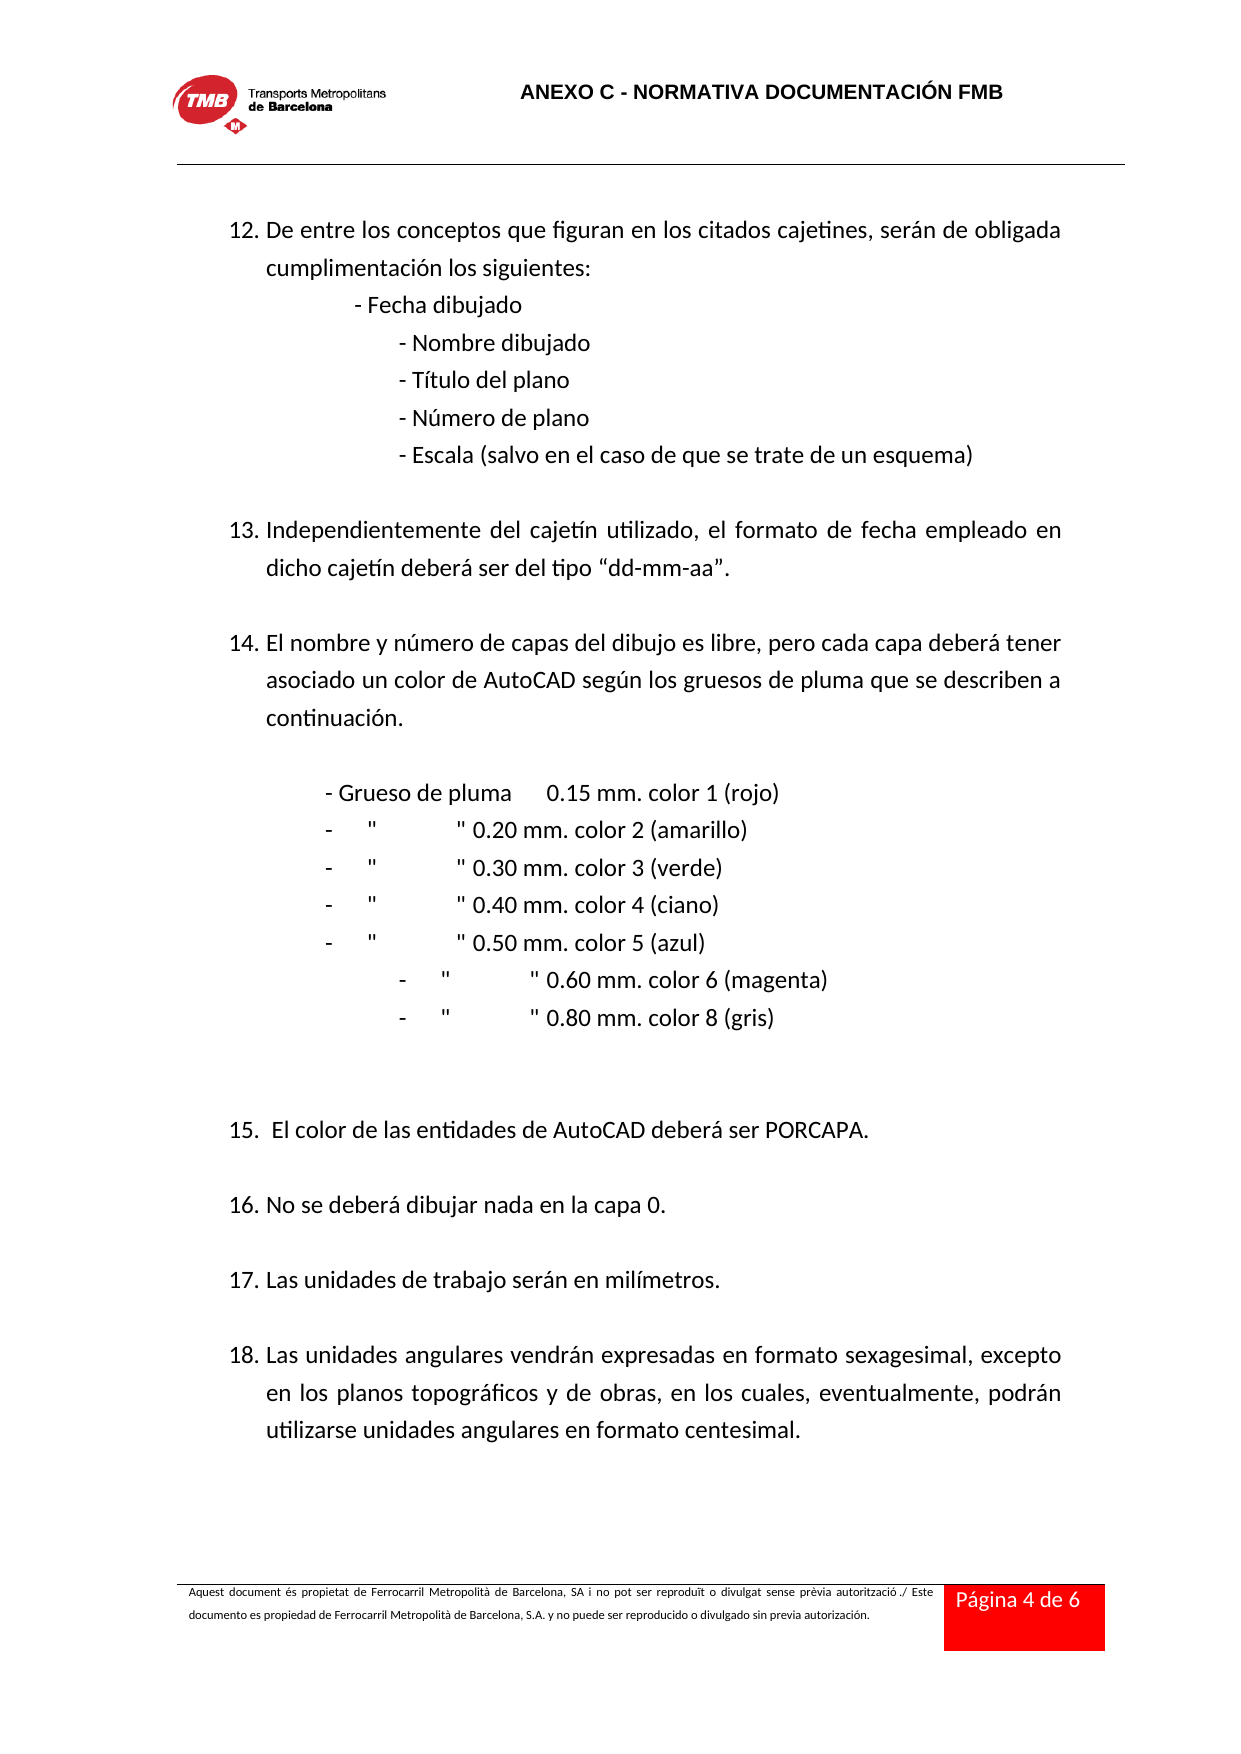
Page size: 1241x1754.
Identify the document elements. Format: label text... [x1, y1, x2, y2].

list Independientemente del cajetín utilizado, el formato de fecha empleado en dicho cajetín deberá ser del tipo “dd-mm-aa”. [228, 508, 1063, 583]
list El color de las entidades de AutoCAD deberá ser PORCAPA. [228, 1108, 1063, 1145]
list Las unidades angulares vendrán expresadas en formato sexagesimal, excepto en los planos topográficos y de obras, en los cuales, eventualmente, podrán utilizarse unidades angulares en formato centesimal. [228, 1333, 1063, 1445]
text - Número de plano [325, 395, 1063, 433]
list No se deberá dibujar nada en la capa 0. [228, 1183, 1063, 1220]
text - Nombre dibujado [325, 320, 1063, 358]
text - " " 0.40 mm. color 4 (ciano) [133, 883, 1063, 920]
text - " " 0.20 mm. color 2 (amarillo) [133, 808, 1063, 845]
text - Título del plano [325, 358, 1063, 395]
picture [172, 73, 387, 135]
list El nombre y número de capas del dibujo es libre, pero cada capa deberá tener asociado un color de AutoCAD según los gruesos de pluma que se describen a continuación. [228, 620, 1063, 733]
text - Fecha dibujado [354, 283, 1063, 320]
text - " " 0.80 mm. color 8 (gris) [325, 995, 1063, 1033]
text - " " 0.30 mm. color 3 (verde) [133, 845, 1063, 883]
list Las unidades de trabajo serán en milímetros. [228, 1258, 1063, 1295]
text - Escala (salvo en el caso de que se trate de un esquema) [325, 433, 1063, 470]
list De entre los conceptos que figuran en los citados cajetines, serán de obligada cumplimentación los siguientes: [228, 208, 1063, 283]
text - " " 0.60 mm. color 6 (magenta) [325, 958, 1063, 995]
text - " " 0.50 mm. color 5 (azul) [133, 920, 1063, 958]
text - Grueso de pluma 0.15 mm. color 1 (rojo) [133, 770, 1063, 808]
